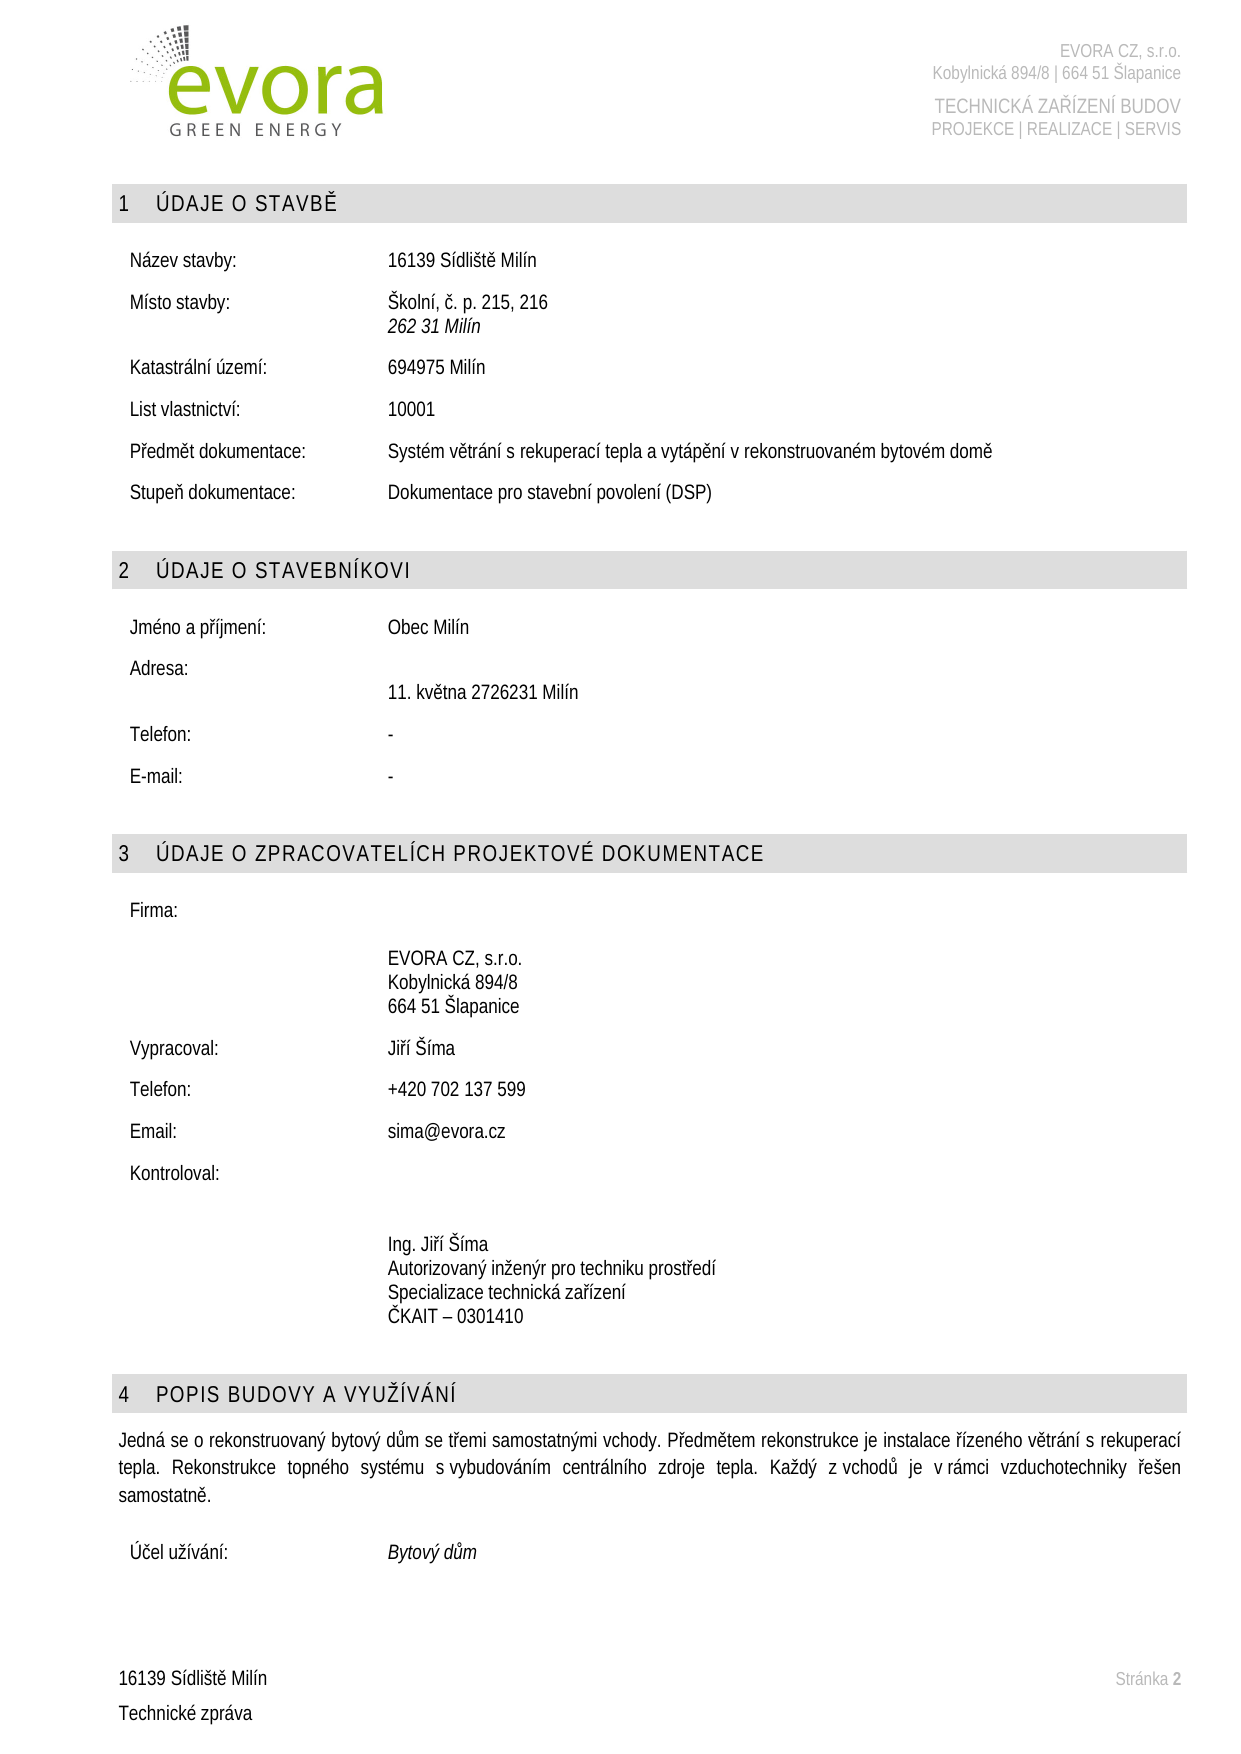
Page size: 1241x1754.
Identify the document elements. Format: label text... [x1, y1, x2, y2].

table_cell [376, 346, 1181, 388]
subtitle Popis budovy a využívání [118, 1381, 1181, 1407]
table_cell Telefon: [118, 1068, 376, 1110]
table_cell Stupeň dokumentace: [118, 471, 376, 513]
table_cell Místo stavby: [118, 281, 376, 346]
table_cell Telefon: [118, 713, 376, 755]
table_cell Předmět dokumentace: [118, 430, 376, 471]
table_cell [376, 1110, 1181, 1152]
subtitle Údaje o stavebníkovi [118, 557, 1181, 583]
table_header Jméno a příjmení: [118, 606, 376, 647]
table_header Název stavby: [118, 239, 376, 281]
subtitle Údaje o zpracovatelích projektové dokumentace [118, 840, 1181, 866]
text Jedná se o rekonstruovaný bytový dům se třemi samostatnými vchody. Předmětem rekonstrukce je instalace řízeného větrání s rekuperací tepla. Rekonstrukce topného systému s vybudováním centrálního zdroje tepla. Každý z vchodů je v rámci vzduchotechniky řešen samostatně. [118, 1428, 1181, 1507]
table_cell Vypracoval: [118, 1027, 376, 1068]
table_cell Kontroloval: [118, 1152, 376, 1337]
table_header [376, 606, 1181, 647]
table_cell Adresa: [118, 648, 376, 713]
table_header [376, 889, 1181, 1027]
table_header Bytový dům [376, 1531, 1181, 1573]
table_header Firma: [118, 889, 376, 1027]
subtitle Údaje o stavbě [118, 190, 1181, 216]
picture [118, 12, 401, 146]
table_cell 262 31 Milín [376, 281, 1181, 346]
table_cell Email: [118, 1110, 376, 1152]
table_header Účel užívání: [118, 1531, 376, 1573]
table_cell [376, 388, 1181, 430]
table_cell E-mail: [118, 755, 376, 796]
table_cell List vlastnictví: [118, 388, 376, 430]
table_cell Katastrální území: [118, 346, 376, 388]
